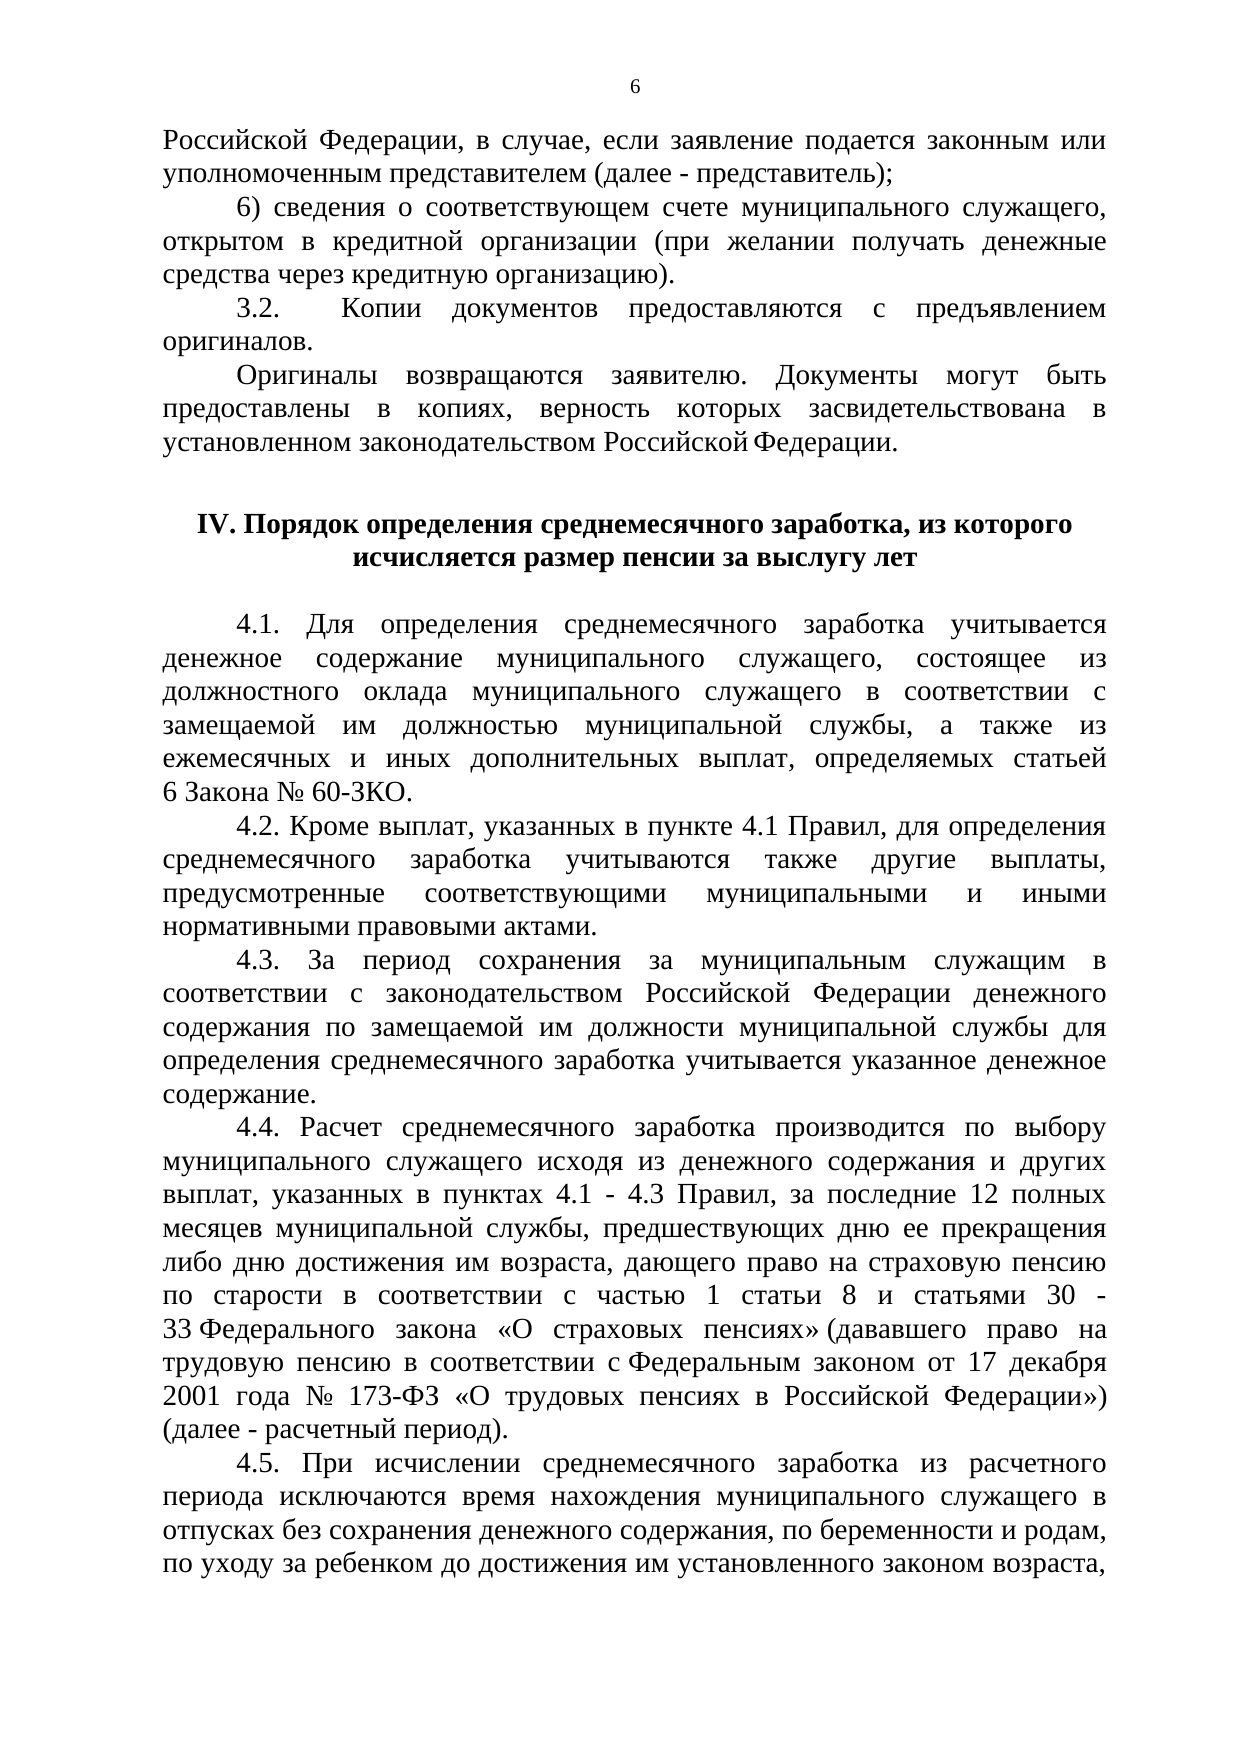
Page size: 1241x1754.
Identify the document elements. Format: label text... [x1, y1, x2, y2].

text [162, 1445, 1107, 1579]
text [162, 122, 1107, 189]
text Оригиналы возвращаются заявителю. Документы могут быть предоставлены в копиях, верность которых засвидетельствована в установленном законодательством Российской Федерации. [162, 357, 1107, 457]
text 6) сведения о соответствующем счете муниципального служащего, открытом в кредитной организации (при желании получать денежные средства через кредитную организацию). [162, 189, 1107, 290]
text 4.2. Кроме выплат, указанных в пункте 4.1 Правил, для определения среднемесячного заработка учитываются также другие выплаты, предусмотренные соответствующими муниципальными и иными нормативными правовыми актами. [162, 808, 1107, 942]
text 4.4. Расчет среднемесячного заработка производится по выбору муниципального служащего исходя из денежного содержания и других выплат, указанных в пунктах 4.1 - 4.3 Правил, за последние 12 полных месяцев муниципальной службы, предшествующих дню ее прекращения либо дню достижения им возраста, дающего право на страховую пенсию по старости в соответствии с частью 1 статьи 8 и статьями 30 - 33 Федерального закона «О страховых пенсиях» (дававшего право на трудовую пенсию в соответствии с Федеральным законом от 17 декабря 2001 года № 173-ФЗ «О трудовых пенсиях в Российской Федерации») (далее - расчетный период). [162, 1109, 1107, 1445]
text IV. Порядок определения среднемесячного заработка, из которого исчисляется размер пенсии за выслугу лет [162, 506, 1107, 573]
text 3.2. Копии документов предоставляются с предъявлением оригиналов. [162, 290, 1107, 357]
text 4.3. За период сохранения за муниципальным служащим в соответствии с законодательством Российской Федерации денежного содержания по замещаемой им должности муниципальной службы для определения среднемесячного заработка учитывается указанное денежное содержание. [162, 942, 1107, 1109]
text 4.1. Для определения среднемесячного заработка учитывается денежное содержание муниципального служащего, состоящее из должностного оклада муниципального служащего в соответствии с замещаемой им должностью муниципальной службы, а также из ежемесячных и иных дополнительных выплат, определяемых статьей 6 Закона № 60-ЗКО. [162, 606, 1107, 808]
